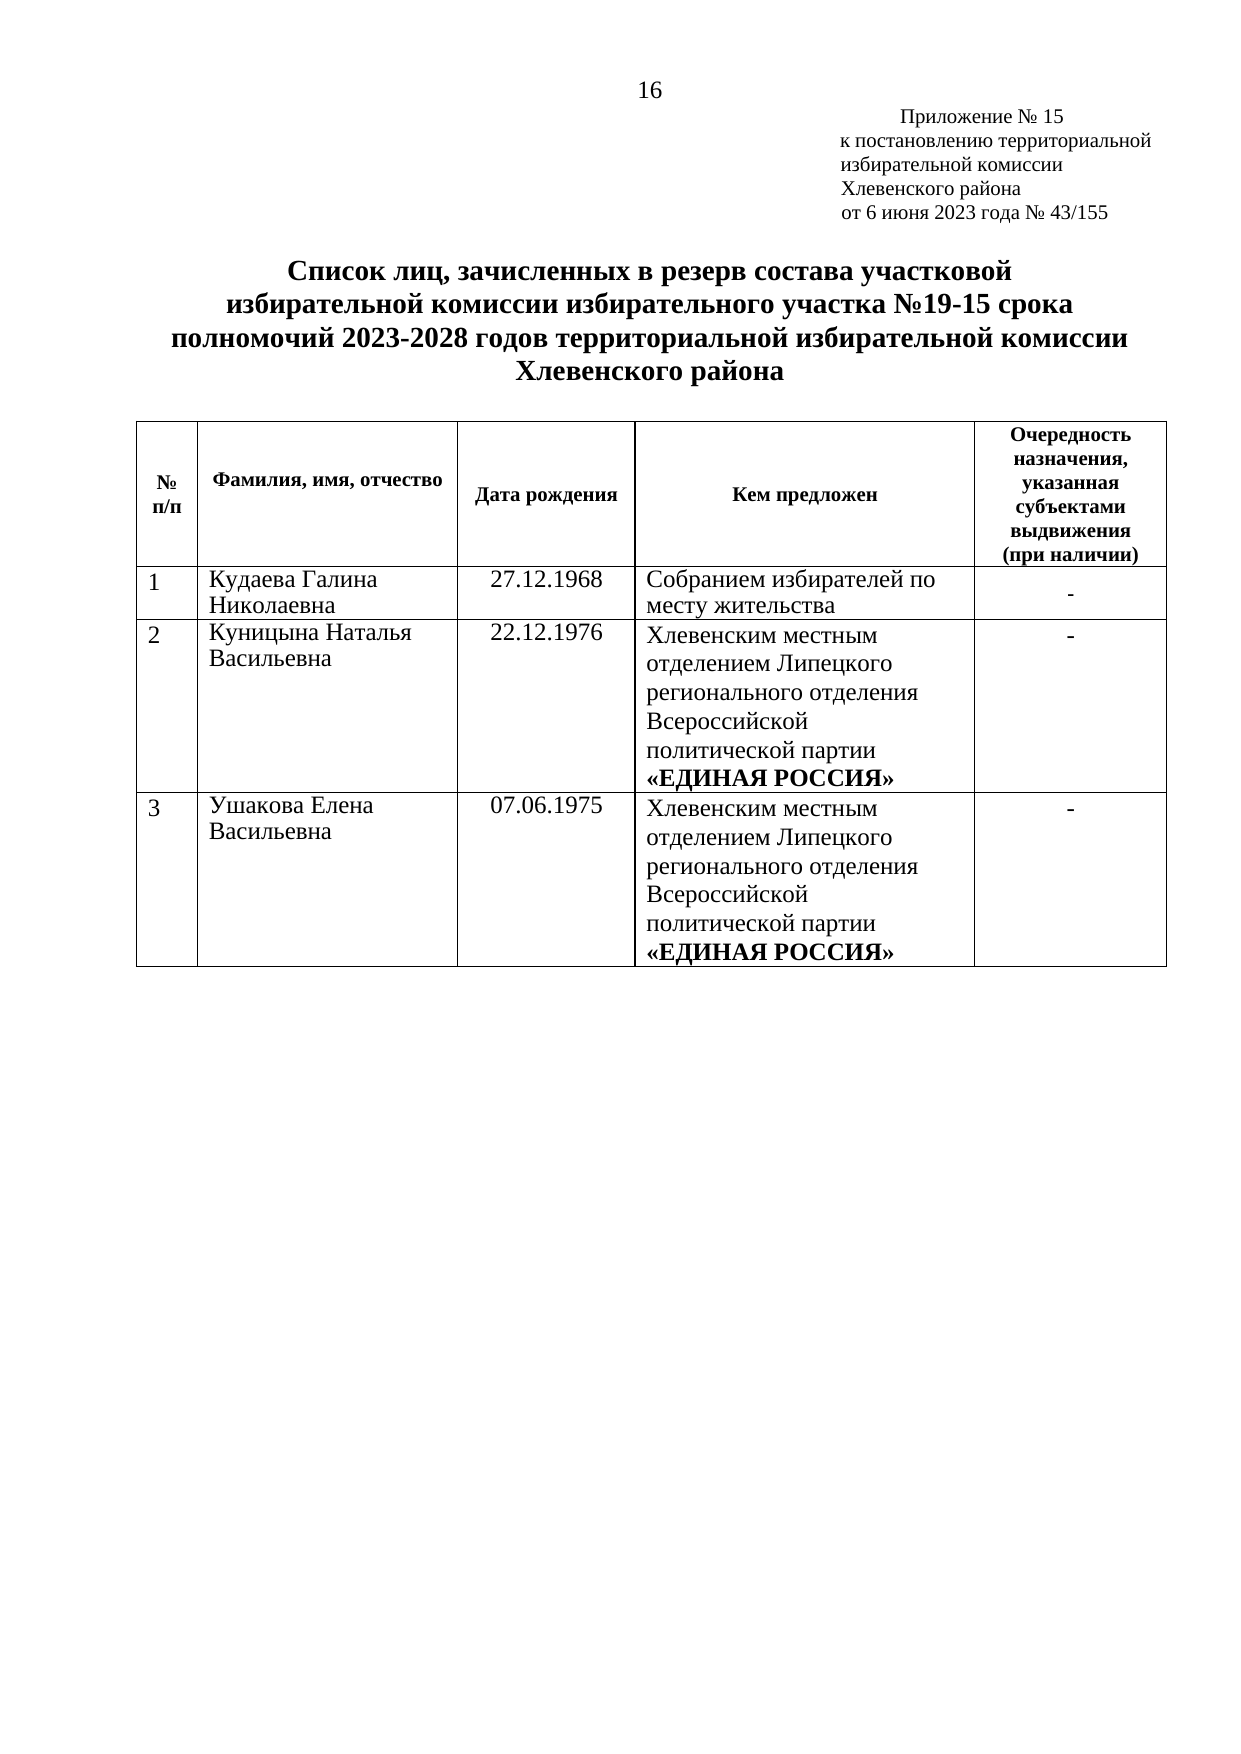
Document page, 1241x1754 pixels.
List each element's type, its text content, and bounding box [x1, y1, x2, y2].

table_cell - [975, 793, 1166, 966]
table_cell Собранием избирателей по месту жительства [636, 567, 974, 619]
table_cell 3 [137, 793, 197, 966]
table_header № п/п [137, 422, 197, 566]
text от 6 июня 2023 года № 43/155 [148, 200, 1152, 224]
table_cell 2 [137, 620, 197, 792]
table_cell Хлевенским местным отделением Липецкого регионального отделения Всероссийской политической партии «ЕДИНАЯ РОССИЯ» [636, 620, 974, 792]
table_cell 27.12.1968 [458, 567, 634, 619]
table_cell 07.06.1975 [458, 793, 634, 966]
text Приложение № 15 [738, 104, 1152, 128]
table_cell Кудаева Галина Николаевна [198, 567, 457, 619]
text Список лиц, зачисленных в резерв состава участковой [148, 253, 1152, 286]
table_header Очередность назначения, указанная субъектами выдвижения (при наличии) [975, 422, 1166, 566]
text избирательной комиссии избирательного участка №19-15 срока полномочий 2023-2028 годов территориальной избирательной комиссии Хлевенского района [148, 286, 1152, 387]
table_header Фамилия, имя, отчество [198, 422, 457, 566]
table_cell - [975, 620, 1166, 792]
table_cell Куницына Наталья Васильевна [198, 620, 457, 792]
table_cell 22.12.1976 [458, 620, 634, 792]
table_cell 1 [137, 567, 197, 619]
text избирательной комиссии [148, 152, 1152, 176]
table_header Кем предложен [636, 422, 974, 566]
text Хлевенского района [148, 176, 1152, 200]
table_header Дата рождения [458, 422, 634, 566]
table_cell Ушакова Елена Васильевна [198, 793, 457, 966]
table_cell - [975, 567, 1166, 619]
text к постановлению территориальной [148, 128, 1152, 152]
table_cell Хлевенским местным отделением Липецкого регионального отделения Всероссийской политической партии «ЕДИНАЯ РОССИЯ» [636, 793, 974, 966]
